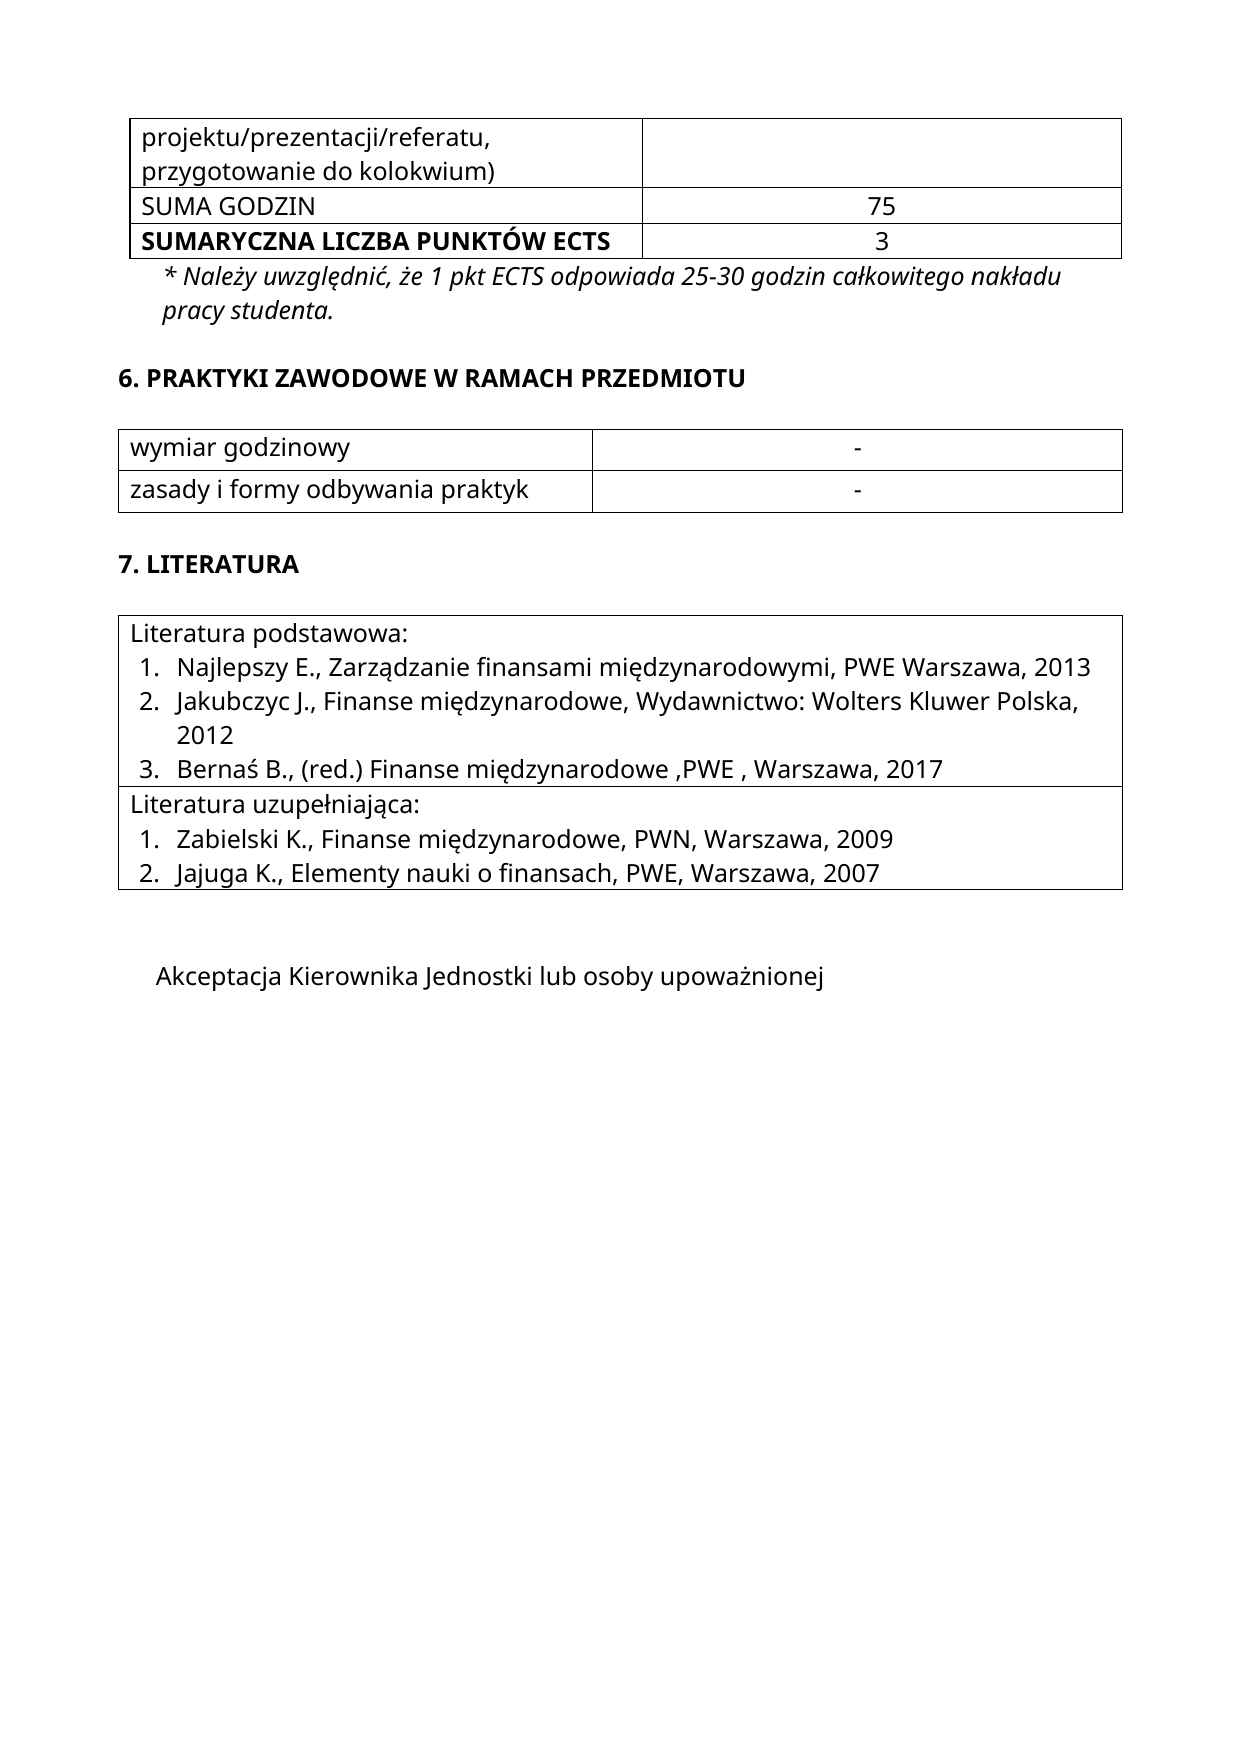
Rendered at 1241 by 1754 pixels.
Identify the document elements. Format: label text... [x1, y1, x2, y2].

table_cell 3 [643, 224, 1121, 257]
table_cell SUMARYCZNA LICZBA PUNKTÓW ECTS [131, 224, 642, 257]
table_header wymiar godzinowy [119, 430, 592, 470]
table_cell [131, 119, 642, 187]
text 6. PRAKTYKI ZAWODOWE W RAMACH PRZEDMIOTU [118, 361, 1122, 395]
text * Należy uwzględnić, że 1 pkt ECTS odpowiada 25-30 godzin całkowitego nakładu pracy studenta. [162, 259, 1122, 327]
table_cell Literatura uzupełniająca: Zabielski K., Finanse międzynarodowe, PWN, Warszawa, 2009 Jajuga K., Elementy nauki o finansach, PWE, Warszawa, 2007 [119, 787, 1122, 889]
table_header Literatura podstawowa: Najlepszy E., Zarządzanie finansami międzynarodowymi, PWE Warszawa, 2013 Jakubczyc J., Finanse międzynarodowe, Wydawnictwo: Wolters Kluwer Polska, 2012 Bernaś B., (red.) Finanse międzynarodowe ,PWE , Warszawa, 2017 [119, 616, 1122, 786]
text Akceptacja Kierownika Jednostki lub osoby upoważnionej [156, 958, 1122, 993]
table_cell SUMA GODZIN [131, 188, 642, 222]
table_cell - [593, 471, 1122, 512]
table_cell zasady i formy odbywania praktyk [119, 471, 592, 512]
table_cell 40 [643, 119, 1121, 187]
text 7. LITERATURA [118, 547, 1122, 581]
table_cell 75 [643, 188, 1121, 222]
table_header - [593, 430, 1122, 470]
